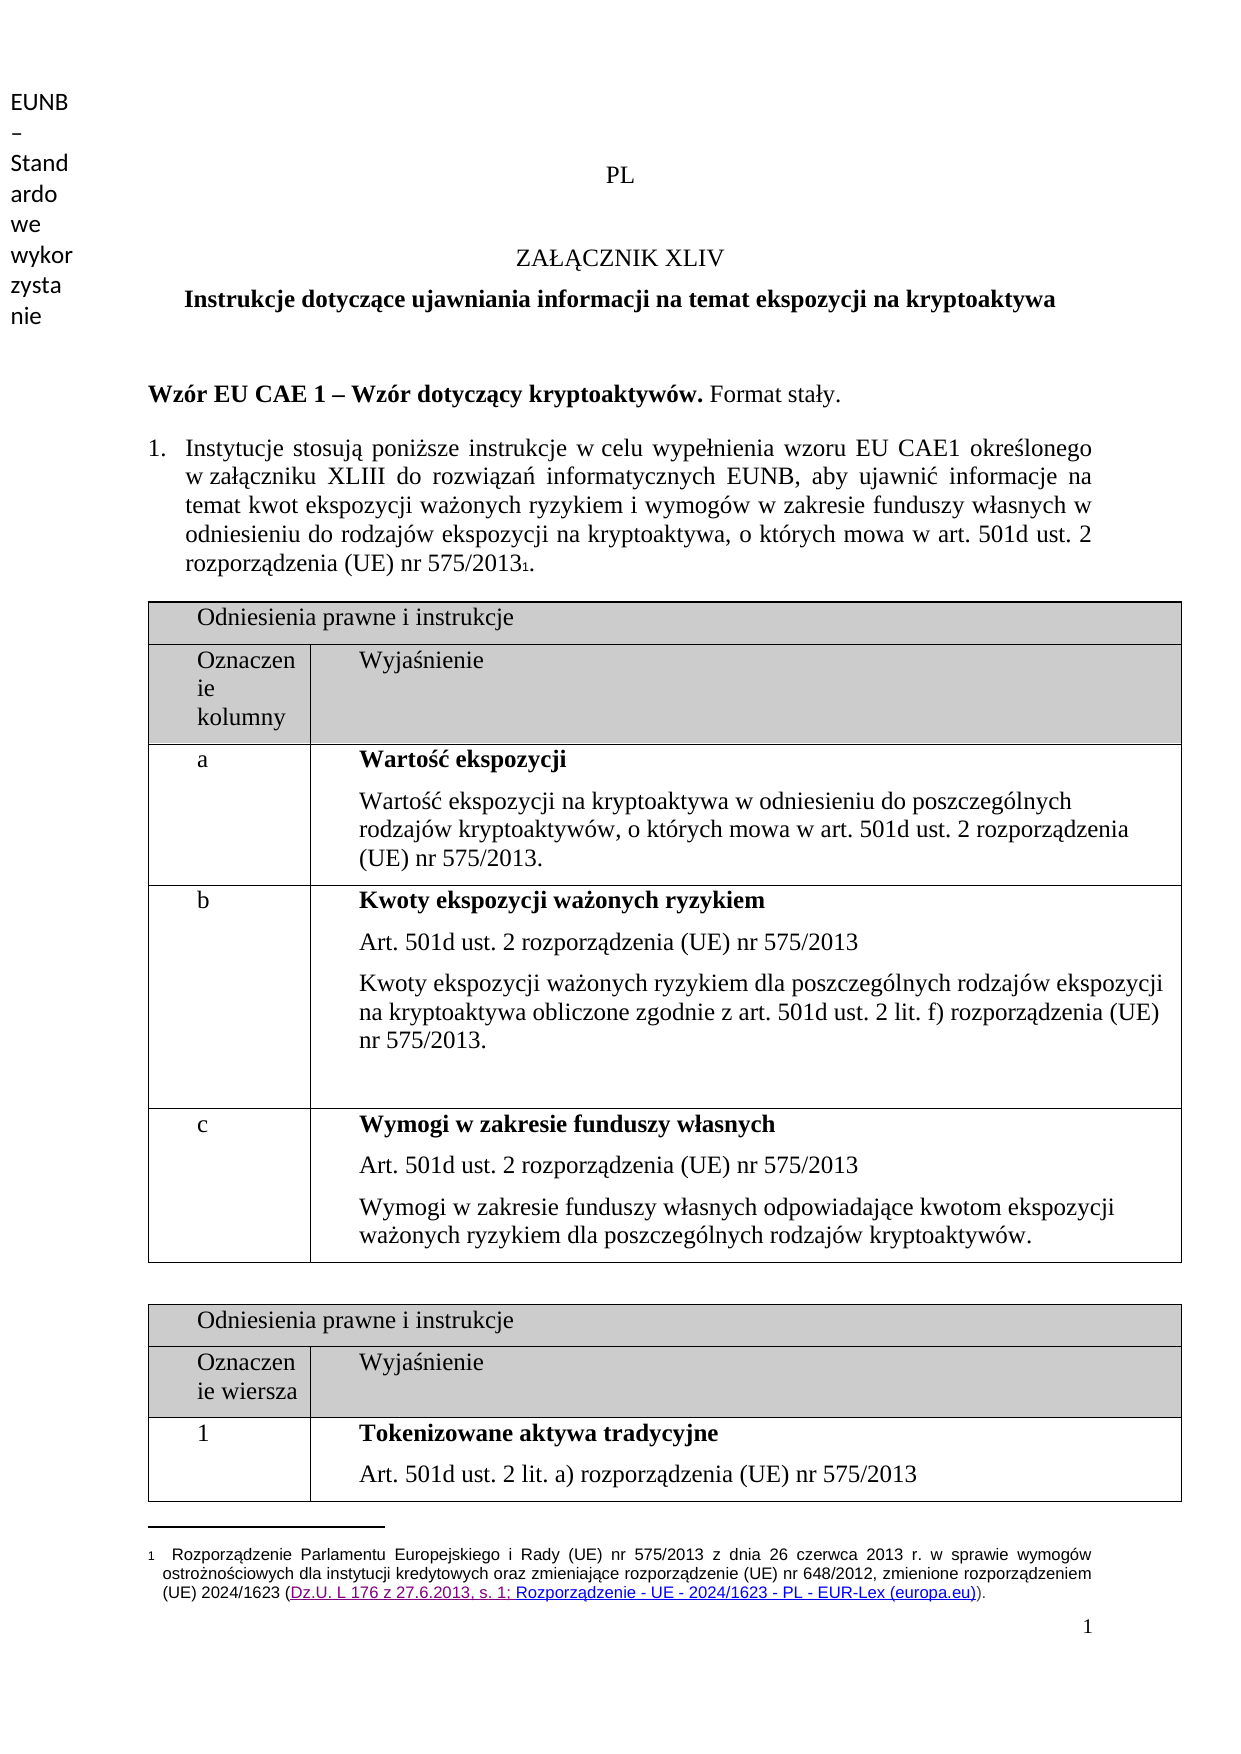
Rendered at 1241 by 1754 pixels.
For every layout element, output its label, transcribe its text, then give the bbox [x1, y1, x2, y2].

text Instrukcje dotyczące ujawniania informacji na temat ekspozycji na kryptoaktywa [148, 284, 1093, 313]
list Wzór EU CAE 1 – Wzór dotyczący kryptoaktywów. Format stały. [148, 379, 1093, 408]
table_cell Oznaczenie kolumny [149, 645, 310, 743]
table_cell Wartość ekspozycji Wartość ekspozycji na kryptoaktywa w odniesieniu do poszczególnych rodzajów kryptoaktywów, o których mowa w art. 501d ust. 2 rozporządzenia (UE) nr 575/2013. [311, 745, 1181, 884]
text PL [148, 160, 1093, 189]
text ZAŁĄCZNIK XLIV [148, 243, 1093, 271]
table_cell Oznaczenie wiersza [149, 1347, 310, 1417]
table_cell Wymogi w zakresie funduszy własnych Art. 501d ust. 2 rozporządzenia (UE) nr 575/2013 Wymogi w zakresie funduszy własnych odpowiadające kwotom ekspozycji ważonych ryzykiem dla poszczególnych rodzajów kryptoaktywów. [311, 1109, 1181, 1262]
table_cell Wyjaśnienie [311, 645, 1181, 743]
table_cell 1 [149, 1418, 310, 1501]
text Instytucje stosują poniższe instrukcje w celu wypełnienia wzoru EU CAE1 określonego w załączniku XLIII do rozwiązań informatycznych EUNB, aby ujawnić informacje na temat kwot ekspozycji ważonych ryzykiem i wymogów w zakresie funduszy własnych w odniesieniu do rodzajów ekspozycji na kryptoaktywa, o których mowa w art. 501d ust. 2 rozporządzenia (UE) nr 575/2013. [148, 433, 1093, 576]
table_cell Wyjaśnienie [311, 1347, 1181, 1417]
table_cell b [149, 886, 310, 1108]
table_cell a [149, 745, 310, 884]
table_header Odniesienia prawne i instrukcje [149, 1305, 1181, 1346]
table_cell Kwoty ekspozycji ważonych ryzykiem Art. 501d ust. 2 rozporządzenia (UE) nr 575/2013 Kwoty ekspozycji ważonych ryzykiem dla poszczególnych rodzajów ekspozycji na kryptoaktywa obliczone zgodnie z art. 501d ust. 2 lit. f) rozporządzenia (UE) nr 575/2013. [311, 886, 1181, 1108]
table_cell c [149, 1109, 310, 1262]
table_cell Tokenizowane aktywa tradycyjne Art. 501d ust. 2 lit. a) rozporządzenia (UE) nr 575/2013 [311, 1418, 1181, 1501]
table_header Odniesienia prawne i instrukcje [149, 603, 1181, 644]
